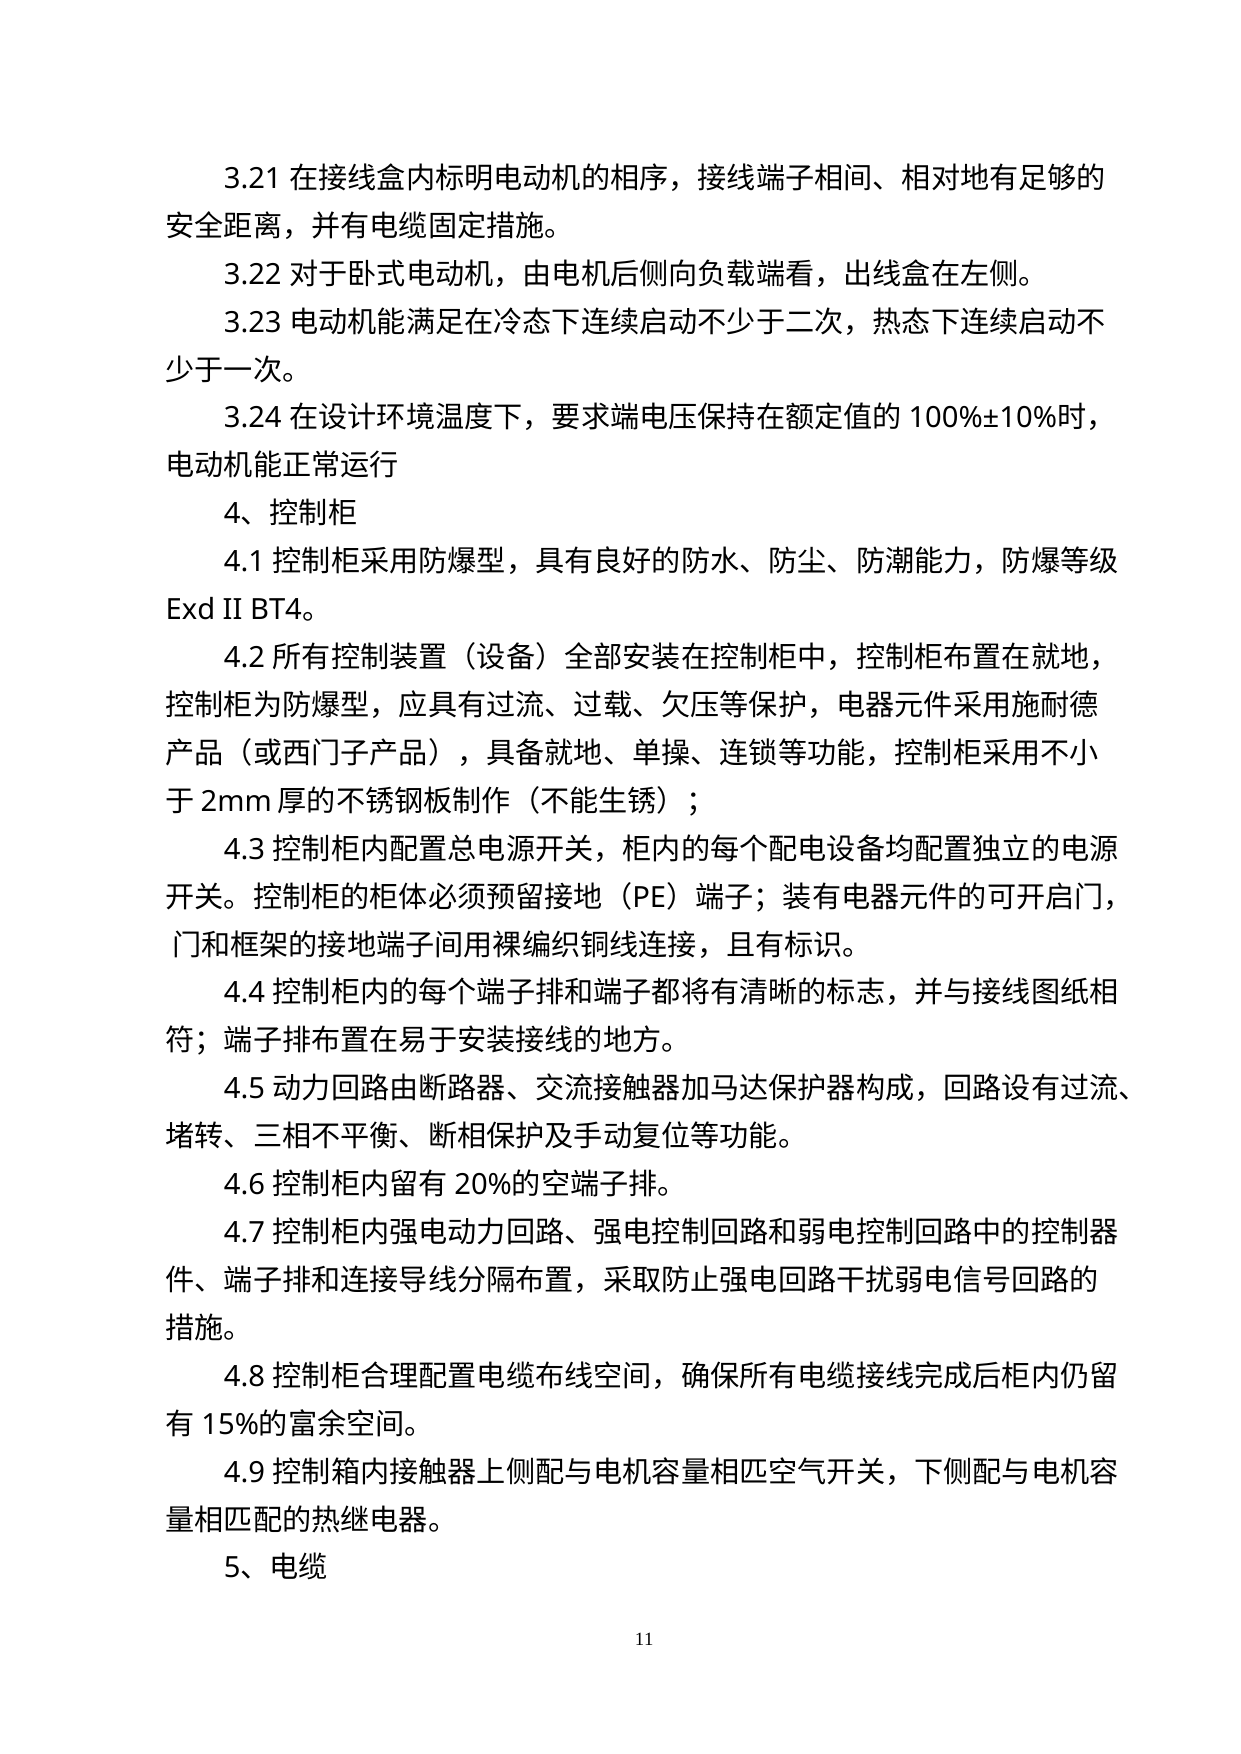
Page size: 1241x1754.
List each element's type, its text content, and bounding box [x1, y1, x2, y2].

text 3.23 电动机能满足在冷态下连续启动不少于二次，热态下连续启动不少于一次。 [165, 294, 1122, 389]
text 3.21 在接线盒内标明电动机的相序，接线端子相间、相对地有足够的安全距离，并有电缆固定措施。 [165, 150, 1122, 246]
text 4.8 控制柜合理配置电缆布线空间，确保所有电缆接线完成后柜内仍留有 15%的富余空间。 [165, 1348, 1122, 1444]
text 4.4 控制柜内的每个端子排和端子都将有清晰的标志，并与接线图纸相符；端子排布置在易于安装接线的地方。 [165, 964, 1122, 1060]
text 4.7 控制柜内强电动力回路、强电控制回路和弱电控制回路中的控制器件、端子排和连接导线分隔布置，采取防止强电回路干扰弱电信号回路的措施。 [165, 1204, 1122, 1348]
text 5、电缆 [165, 1539, 1122, 1587]
text 4.6 控制柜内留有 20%的空端子排。 [165, 1156, 1122, 1204]
text 4、控制柜 [165, 485, 1122, 533]
text 4.5 动力回路由断路器、交流接触器加马达保护器构成，回路设有过流、堵转、三相不平衡、断相保护及手动复位等功能。 [165, 1060, 1122, 1156]
text 3.24 在设计环境温度下，要求端电压保持在额定值的 100%±10%时，电动机能正常运行 [165, 389, 1122, 485]
text 3.22 对于卧式电动机，由电机后侧向负载端看，出线盒在左侧。 [165, 246, 1122, 294]
text 4.9 控制箱内接触器上侧配与电机容量相匹空气开关，下侧配与电机容量相匹配的热继电器。 [165, 1444, 1122, 1539]
text 4.3 控制柜内配置总电源开关，柜内的每个配电设备均配置独立的电源开关。控制柜的柜体必须预留接地（PE）端子；装有电器元件的可开启门， 门和框架的接地端子间用裸编织铜线连接，且有标识。 [165, 821, 1122, 964]
text 4.1 控制柜采用防爆型，具有良好的防水、防尘、防潮能力，防爆等级 Exd II BT4。 [165, 533, 1122, 629]
text 4.2 所有控制装置（设备）全部安装在控制柜中，控制柜布置在就地，控制柜为防爆型，应具有过流、过载、欠压等保护，电器元件采用施耐德产品（或西门子产品），具备就地、单操、连锁等功能，控制柜采用不小于2mm厚的不锈钢板制作（不能生锈）； [165, 629, 1122, 821]
